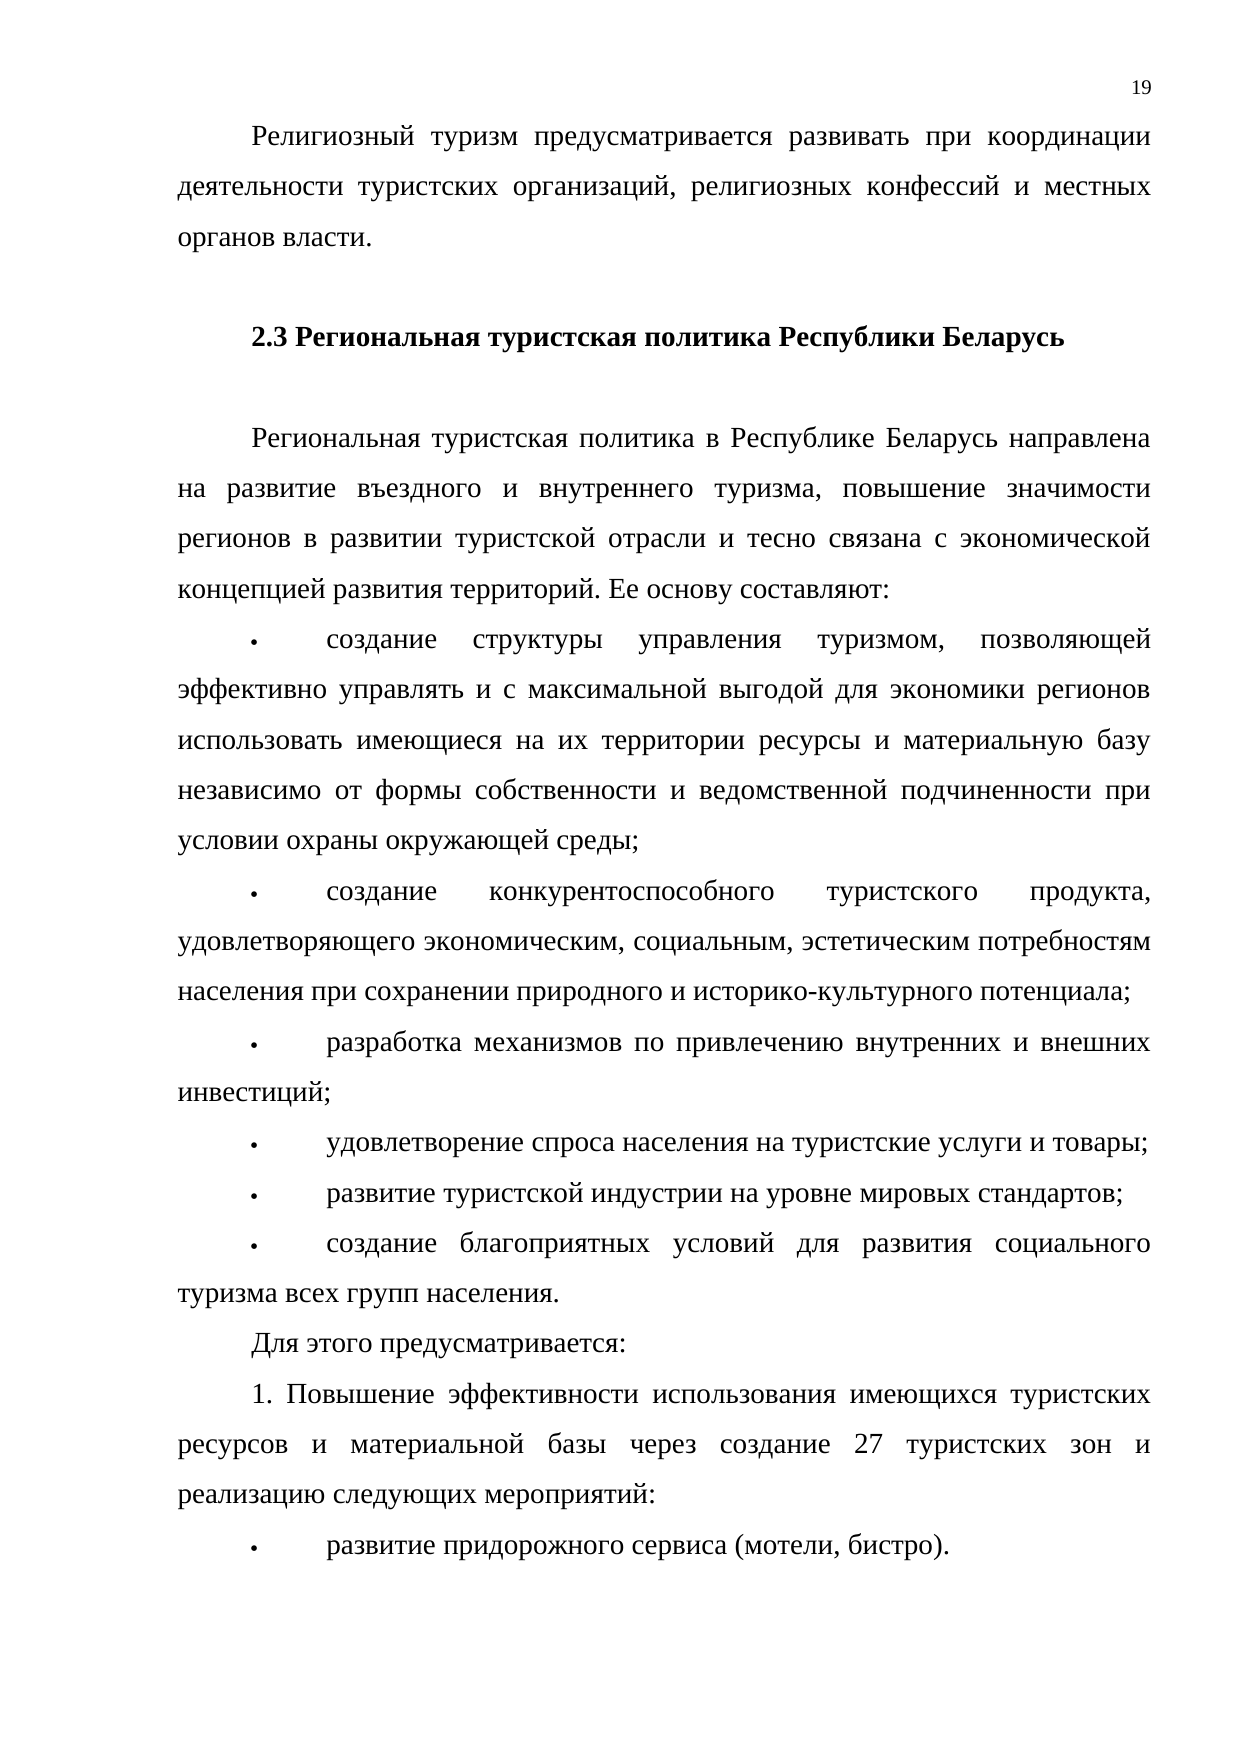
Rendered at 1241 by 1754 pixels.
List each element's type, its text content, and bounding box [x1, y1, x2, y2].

list создание структуры управления туризмом, позволяющей эффективно управлять и с максимальной выгодой для экономики регионов использовать имеющиеся на их территории ресурсы и материальную базу независимо от формы собственности и ведомственной подчиненности при условии охраны окружающей среды; [177, 621, 1152, 856]
list развитие туристской индустрии на уровне мировых стандартов; [177, 1175, 1152, 1208]
text 2.3 Региональная туристская политика Республики Беларусь [177, 319, 1152, 353]
text Региональная туристская политика в Республике Беларусь направлена на развитие въездного и внутреннего туризма, повышение значимости регионов в развитии туристской отрасли и тесно связана с экономической концепцией развития территорий. Ее основу составляют: [177, 420, 1152, 604]
text 1. Повышение эффективности использования имеющихся туристских ресурсов и материальной базы через создание 27 туристских зон и реализацию следующих мероприятий: [177, 1376, 1152, 1510]
list создание благоприятных условий для развития социального туризма всех групп населения. [177, 1225, 1152, 1309]
text Для этого предусматривается: [177, 1326, 1152, 1359]
text Религиозный туризм предусматривается развивать при координации деятельности туристских организаций, религиозных конфессий и местных органов власти. [177, 118, 1152, 252]
list разработка механизмов по привлечению внутренних и внешних инвестиций; [177, 1024, 1152, 1108]
list удовлетворение спроса населения на туристские услуги и товары; [177, 1124, 1152, 1158]
list развитие придорожного сервиса (мотели, бистро). [177, 1527, 1152, 1560]
list создание конкурентоспособного туристского продукта, удовлетворяющего экономическим, социальным, эстетическим потребностям населения при сохранении природного и историко-культурного потенциала; [177, 873, 1152, 1007]
